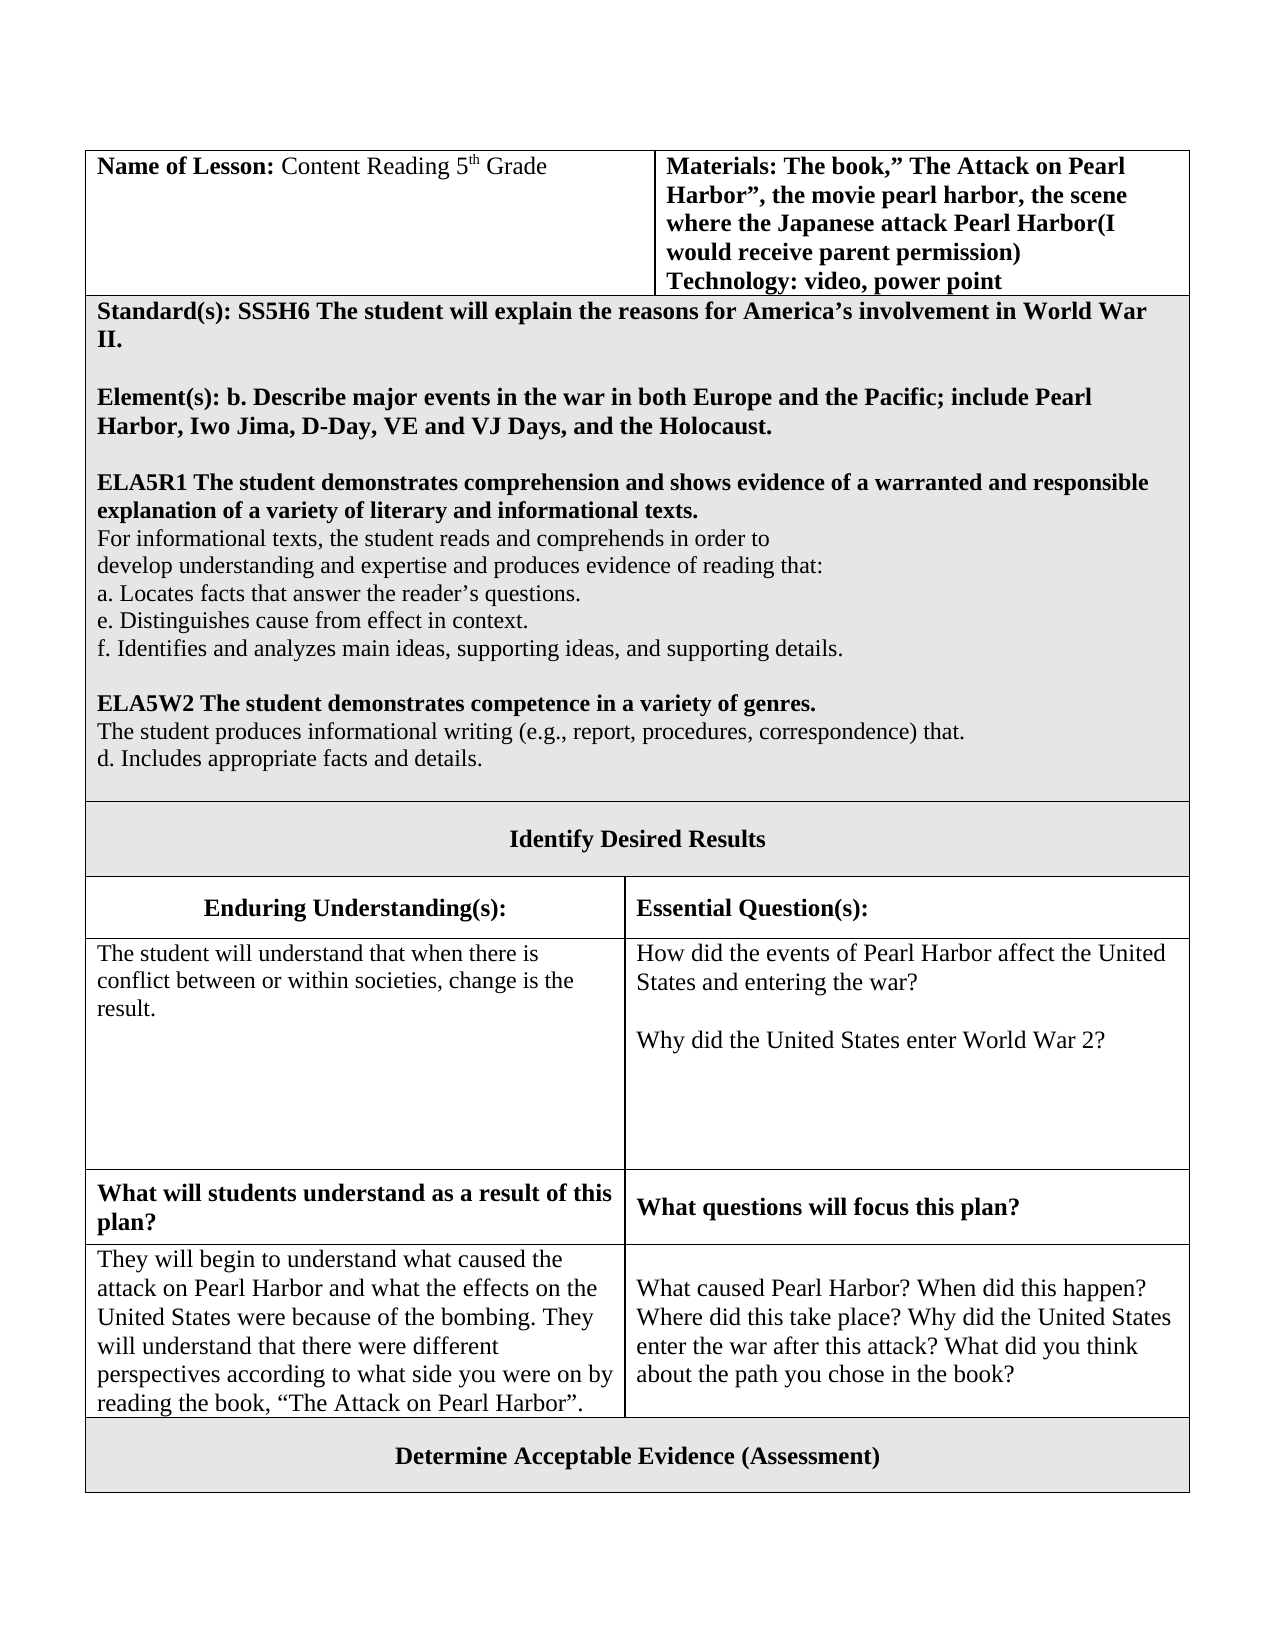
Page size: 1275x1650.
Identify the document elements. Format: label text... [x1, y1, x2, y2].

table_cell Essential Question(s): [626, 877, 1189, 937]
table_cell Determine Acceptable Evidence (Assessment) [86, 1418, 1189, 1492]
table_cell What will students understand as a result of this plan? [86, 1170, 624, 1243]
table_header Name of Lesson: Content Reading 5th Grade [86, 151, 654, 295]
table_cell Identify Desired Results [86, 802, 1189, 876]
table_cell Enduring Understanding(s): [86, 877, 624, 937]
table_cell What questions will focus this plan? [626, 1170, 1189, 1243]
table_cell The student will understand that when there is conflict between or within societies, change is the result. [86, 939, 624, 1168]
table_cell Standard(s): SS5H6 The student will explain the reasons for America’s involvement in World War II. Element(s): b. Describe major events in the war in both Europe and the Pacific; include Pearl Harbor, Iwo Jima, D-Day, VE and VJ Days, and the Holocaust. ELA5R1 The student demonstrates comprehension and shows evidence of a warranted and responsible explanation of a variety of literary and informational texts. For informational texts, the student reads and comprehends in order to develop understanding and expertise and produces evidence of reading that: a. Locates facts that answer the reader’s questions. e. Distinguishes cause from effect in context. f. Identifies and analyzes main ideas, supporting ideas, and supporting details. ELA5W2 The student demonstrates competence in a variety of genres. The student produces informational writing (e.g., report, procedures, correspondence) that. d. Includes appropriate facts and details. [86, 296, 1189, 801]
table_cell What caused Pearl Harbor? When did this happen? Where did this take place? Why did the United States enter the war after this attack? What did you think about the path you chose in the book? [626, 1245, 1189, 1417]
table_header Materials: The book,” The Attack on Pearl Harbor”, the movie pearl harbor, the scene where the Japanese attack Pearl Harbor(I would receive parent permission) Technology: video, power point [656, 151, 1189, 295]
table_cell How did the events of Pearl Harbor affect the United States and entering the war? Why did the United States enter World War 2? [626, 939, 1189, 1168]
table_cell They will begin to understand what caused the attack on Pearl Harbor and what the effects on the United States were because of the bombing. They will understand that there were different perspectives according to what side you were on by reading the book, “The Attack on Pearl Harbor”. [86, 1245, 624, 1417]
